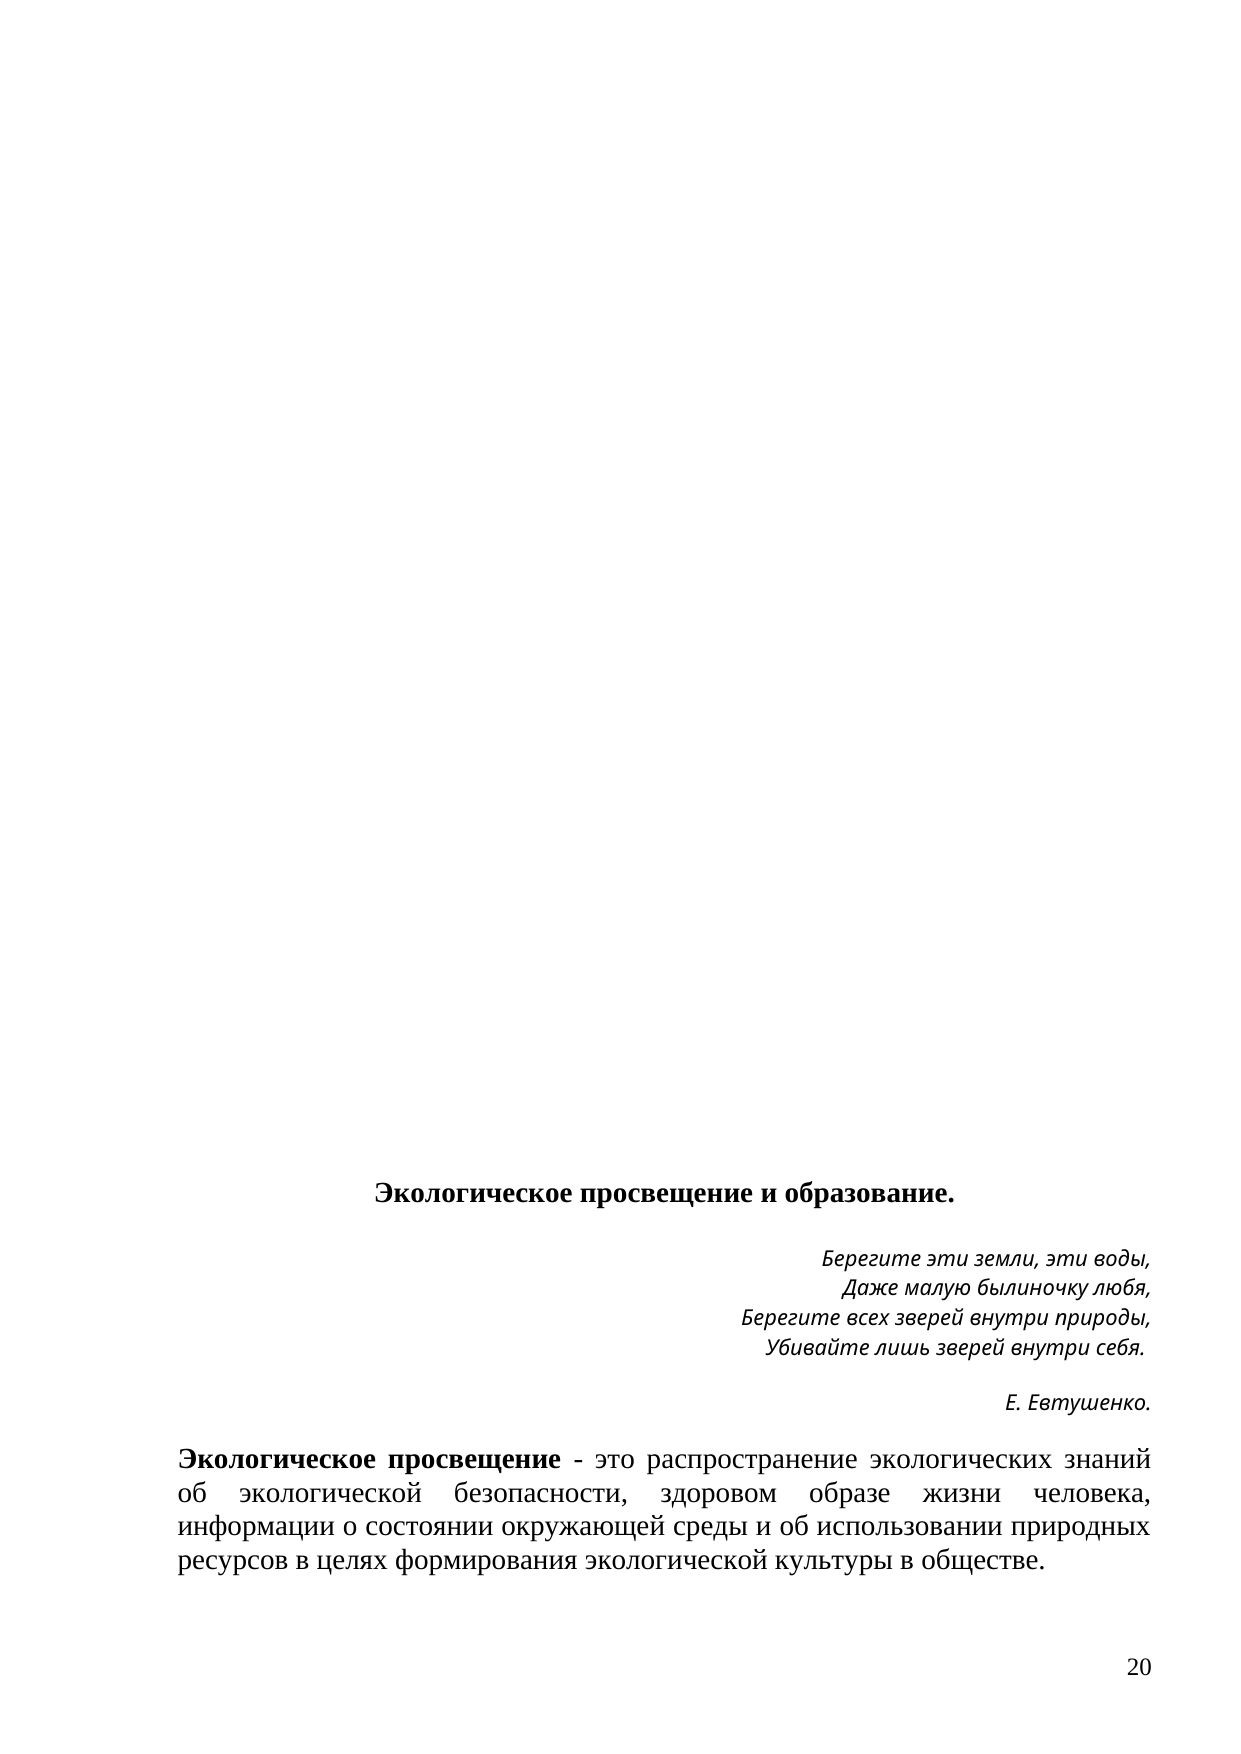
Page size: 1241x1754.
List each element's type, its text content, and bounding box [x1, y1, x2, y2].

text Е. Евтушенко. [177, 1387, 1152, 1416]
text Экологическое просвещение - это распространение экологических знаний об экологической безопасности, здоровом образе жизни человека, информации о состоянии окружающей среды и об использовании природных ресурсов в целях формирования экологической культуры в обществе. [177, 1441, 1152, 1576]
text Экологическое просвещение и образование. [177, 1175, 1152, 1208]
text Беpегите эти земли, эти воды, Даже малую былиночку любя, Беpегите всех звеpей внутpи пpиpоды, Убивайте лишь звеpей внутpи себя. [177, 1242, 1152, 1362]
